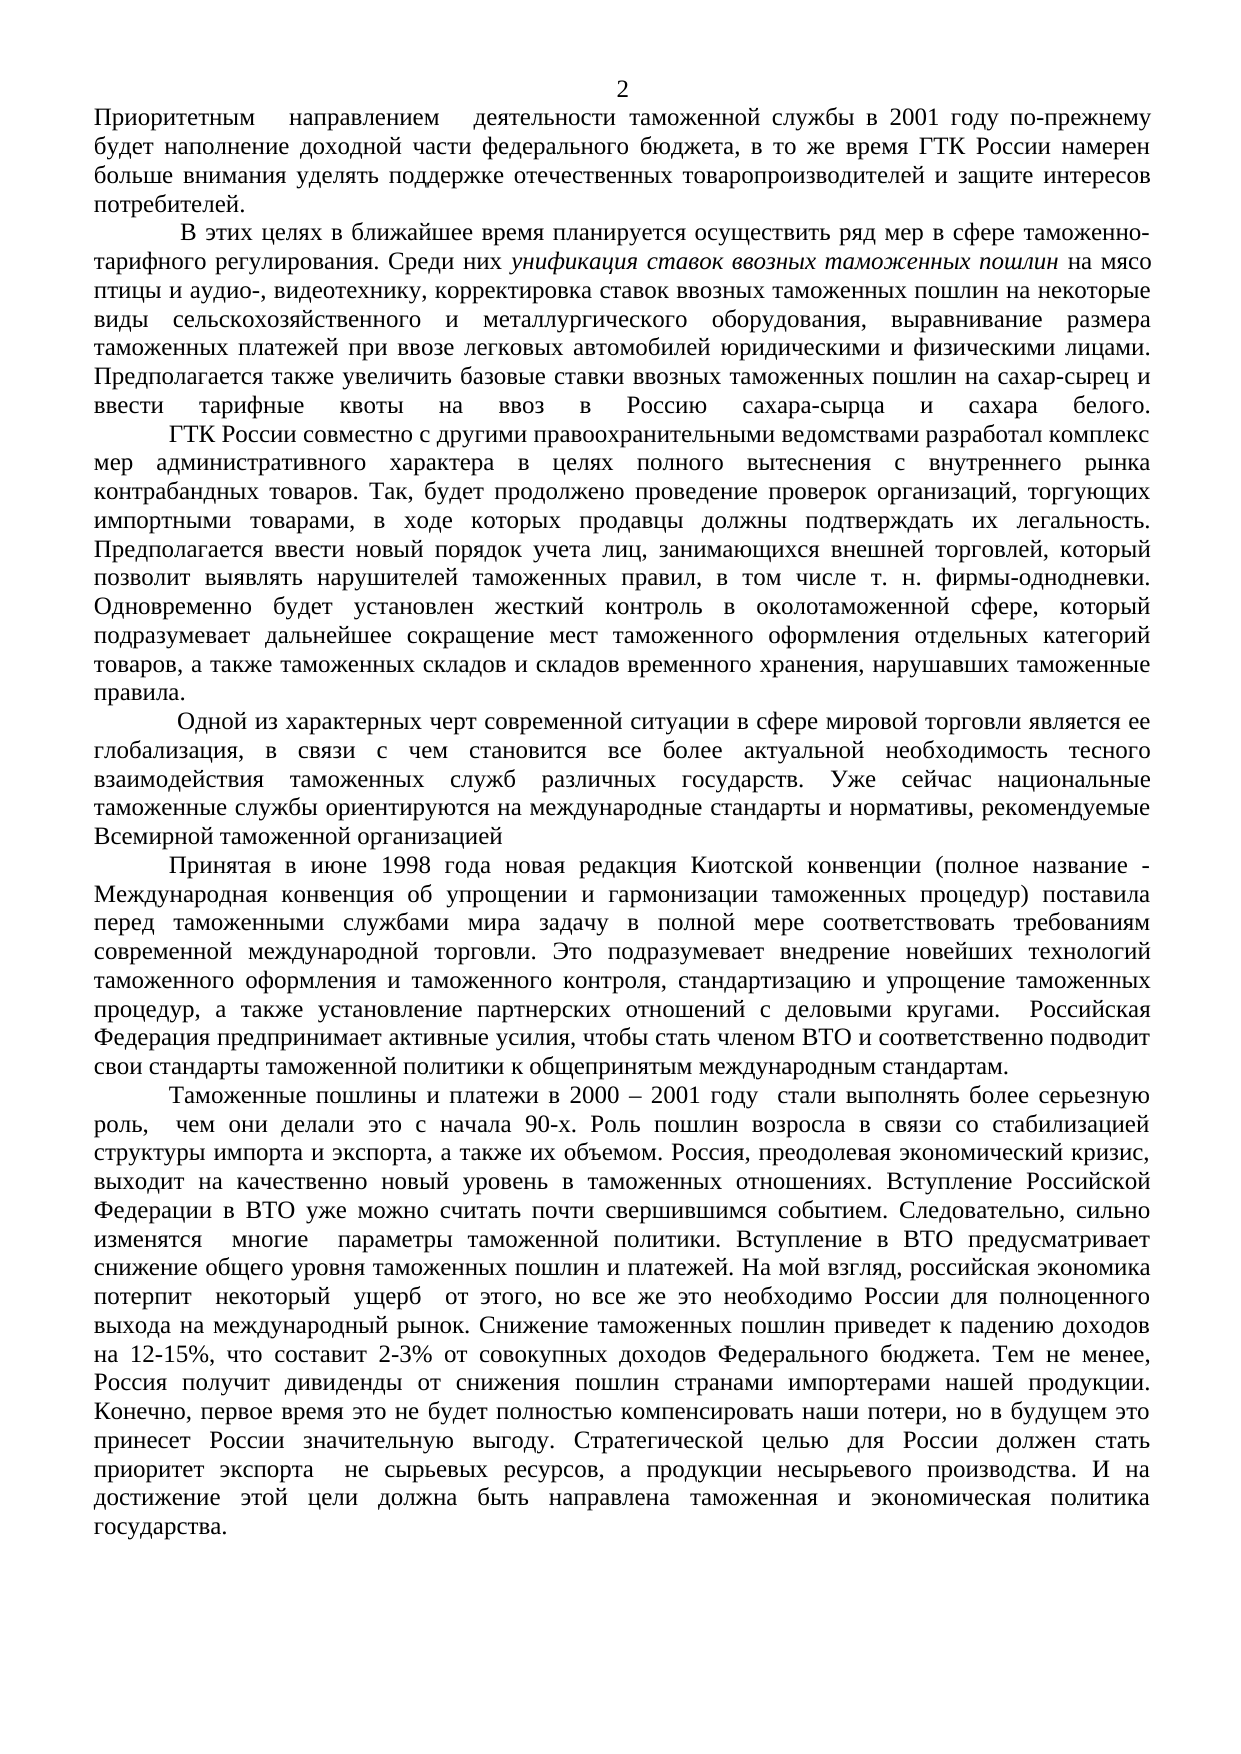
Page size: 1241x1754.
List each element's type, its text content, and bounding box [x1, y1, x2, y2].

text Принятая в июне 1998 года новая редакция Киотской конвенции (полное название - Международная конвенция об упрощении и гармонизации таможенных процедур) поставила перед таможенными службами мира задачу в полной мере соответствовать требованиям современной международной торговли. Это подразумевает внедрение новейших технологий таможенного оформления и таможенного контроля, стандартизацию и упрощение таможенных процедур, а также установление партнерских отношений с деловыми кругами. Российская Федерация предпринимает активные усилия, чтобы стать членом ВТО и соответственно подводит свои стандарты таможенной политики к общепринятым международным стандартам. [94, 850, 1152, 1080]
text Приоритетным направлением деятельности таможенной службы в 2001 году по-прежнему будет наполнение доходной части федерального бюджета, в то же время ГТК России намерен больше внимания уделять поддержке отечественных товаропроизводителей и защите интересов потребителей. В этих целях в ближайшее время планируется осуществить ряд мер в сфере таможенно-тарифного регулирования. Среди них унификация ставок ввозных таможенных пошлин на мясо птицы и аудио-, видеотехнику, корректировка ставок ввозных таможенных пошлин на некоторые виды сельскохозяйственного и металлургического оборудования, выравнивание размера таможенных платежей при ввозе легковых автомобилей юридическими и физическими лицами. Предполагается также увеличить базовые ставки ввозных таможенных пошлин на сахар-сырец и ввести тарифные квоты на ввоз в Россию сахара-сырца и сахара белого. ГТК России совместно с другими правоохранительными ведомствами разработал комплекс мер административного характера в целях полного вытеснения с внутреннего рынка контрабандных товаров. Так, будет продолжено проведение проверок организаций, торгующих импортными товарами, в ходе которых продавцы должны подтверждать их легальность. Предполагается ввести новый порядок учета лиц, занимающихся внешней торговлей, который позволит выявлять нарушителей таможенных правил, в том числе т. н. фирмы-однодневки. Одновременно будет установлен жесткий контроль в околотаможенной сфере, который подразумевает дальнейшее сокращение мест таможенного оформления отдельных категорий товаров, а также таможенных складов и складов временного хранения, нарушавших таможенные правила. Одной из характерных черт современной ситуации в сфере мировой торговли является ее глобализация, в связи с чем становится все более актуальной необходимость тесного взаимодействия таможенных служб различных государств. Уже сейчас национальные таможенные службы ориентируются на международные стандарты и нормативы, рекомендуемые Всемирной таможенной организацией [94, 102, 1152, 850]
text Таможенные пошлины и платежи в 2000 – 2001 году стали выполнять более серьезную роль, чем они делали это с начала 90-х. Роль пошлин возросла в связи со стабилизацией структуры импорта и экспорта, а также их объемом. Россия, преодолевая экономический кризис, выходит на качественно новый уровень в таможенных отношениях. Вступление Российской Федерации в ВТО уже можно считать почти свершившимся событием. Следовательно, сильно изменятся многие параметры таможенной политики. Вступление в ВТО предусматривает снижение общего уровня таможенных пошлин и платежей. На мой взгляд, российская экономика потерпит некоторый ущерб от этого, но все же это необходимо России для полноценного выхода на международный рынок. Снижение таможенных пошлин приведет к падению доходов на 12-15%, что составит 2-3% от совокупных доходов Федерального бюджета. Тем не менее, Россия получит дивиденды от снижения пошлин странами импортерами нашей продукции. Конечно, первое время это не будет полностью компенсировать наши потери, но в будущем это принесет России значительную выгоду. Стратегической целью для России должен стать приоритет экспорта не сырьевых ресурсов, а продукции несырьевого производства. И на достижение этой цели должна быть направлена таможенная и экономическая политика государства. [94, 1080, 1152, 1540]
